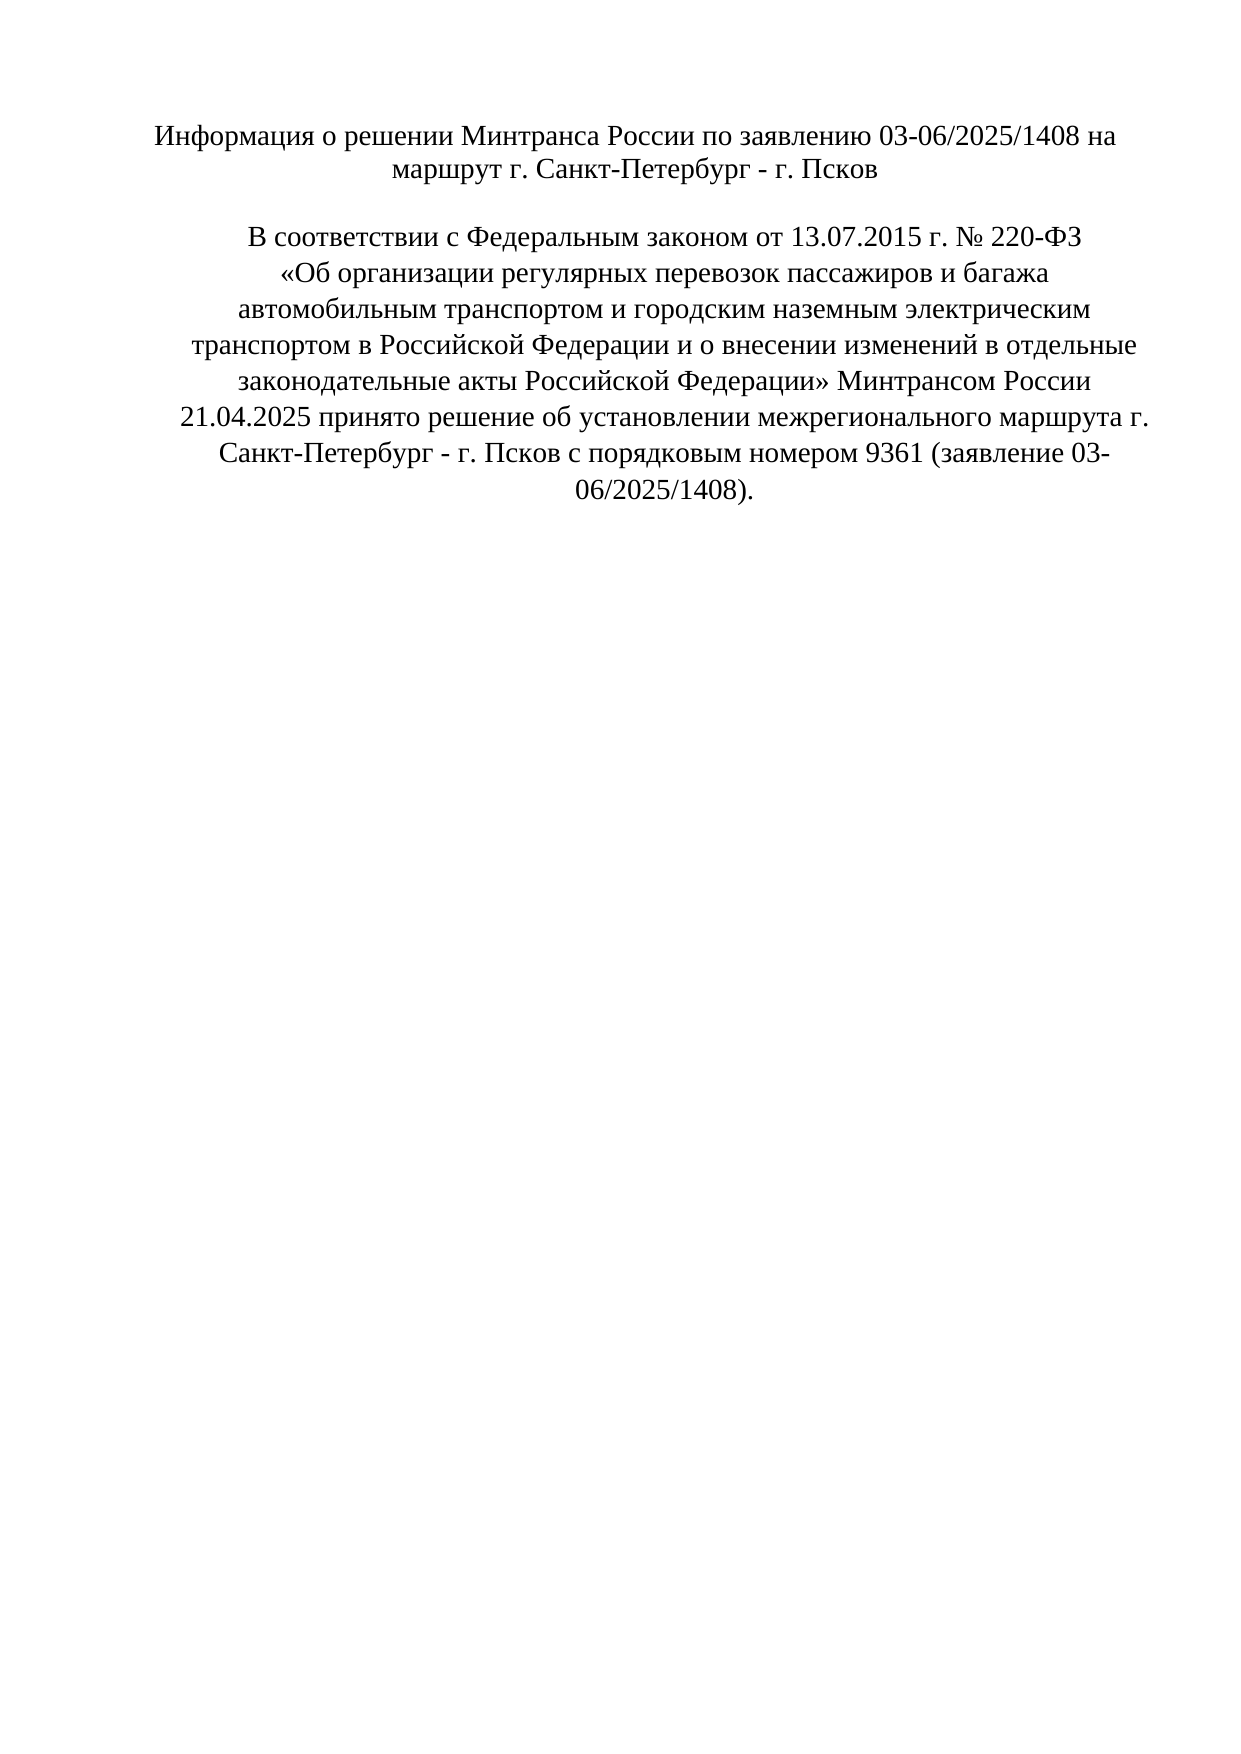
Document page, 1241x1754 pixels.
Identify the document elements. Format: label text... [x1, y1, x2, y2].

text В соответствии с Федеральным законом от 13.07.2015 г. № 220-ФЗ «Об организации регулярных перевозок пассажиров и багажа автомобильным транспортом и городским наземным электрическим транспортом в Российской Федерации и о внесении изменений в отдельные законодательные акты Российской Федерации» Минтрансом России 21.04.2025 принято решение об установлении межрегионального маршрута г. Санкт-Петербург - г. Псков с порядковым номером 9361 (заявление 03-06/2025/1408). [177, 219, 1152, 505]
text Информация о решении Минтранса России по заявлению 03-06/2025/1408 на маршрут г. Санкт-Петербург - г. Псков [118, 118, 1152, 185]
